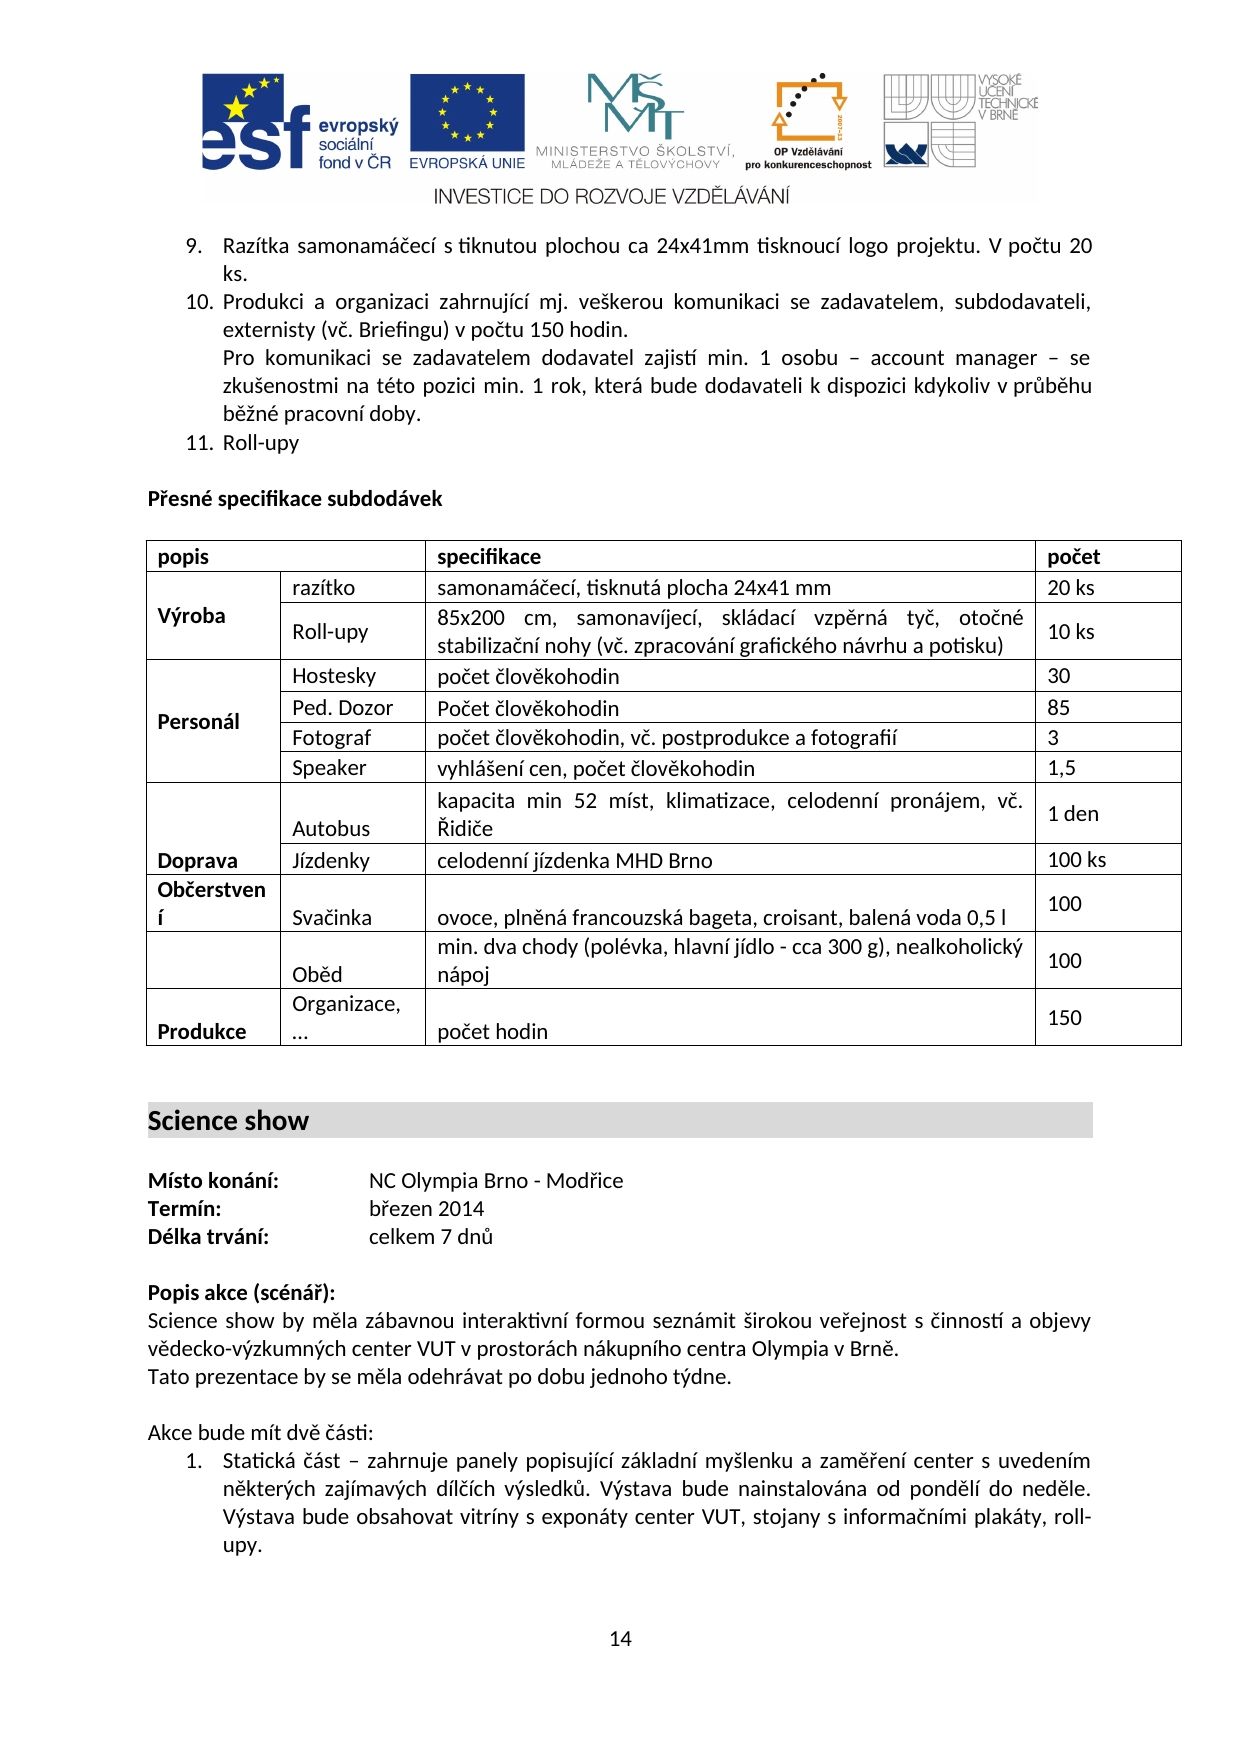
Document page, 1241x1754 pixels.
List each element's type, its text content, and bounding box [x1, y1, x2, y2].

text Akce bude mít dvě části: [148, 1418, 1093, 1446]
table_cell Roll-upy [281, 603, 425, 659]
table_cell min. dva chody (polévka, hlavní jídlo - cca 300 g), nealkoholický nápoj [426, 932, 1035, 988]
list Produkci a organizaci zahrnující mj. veškerou komunikaci se zadavatelem, subdodavateli, externisty (vč. Briefingu) v počtu 150 hodin. Pro komunikaci se zadavatelem dodavatel zajistí min. 1 osobu – account manager – se zkušenostmi na této pozici min. 1 rok, která bude dodavateli k dispozici kdykoliv v průběhu běžné pracovní doby. [185, 287, 1093, 428]
table_cell Jízdenky [281, 844, 425, 874]
text Místo konání: NC Olympia Brno - Modřice Termín: březen 2014 [148, 1166, 1093, 1222]
list Roll-upy [185, 428, 1093, 456]
table_cell 150 [1036, 989, 1181, 1045]
table_cell počet hodin [426, 989, 1035, 1045]
table_cell 85x200 cm, samonavíjecí, skládací vzpěrná tyč, otočné stabilizační nohy (vč. zpracování grafického návrhu a potisku) [426, 603, 1035, 659]
table_cell 100 ks [1036, 844, 1181, 874]
table_cell Speaker [281, 752, 425, 782]
table_cell Oběd [281, 932, 425, 988]
table_cell Autobus [281, 783, 425, 843]
table_cell [147, 932, 280, 988]
text Délka trvání: celkem 7 dnů [148, 1222, 1093, 1250]
table_cell 100 [1036, 875, 1181, 931]
table_cell Organizace,… [281, 989, 425, 1045]
table_cell 30 [1036, 660, 1181, 691]
table_cell ovoce, plněná francouzská bageta, croisant, balená voda 0,5 l [426, 875, 1035, 931]
table_cell Ped. Dozor [281, 692, 425, 722]
table_header popis [147, 541, 425, 571]
list Razítka samonamáčecí s tiknutou plochou ca 24x41mm tisknoucí logo projektu. V počtu 20 ks. [185, 231, 1093, 287]
table_cell 100 [1036, 932, 1181, 988]
text Science show [148, 1102, 1093, 1138]
list Statická část – zahrnuje panely popisující základní myšlenku a zaměření center s uvedením některých zajímavých dílčích výsledků. Výstava bude nainstalována od pondělí do neděle. Výstava bude obsahovat vitríny s exponáty center VUT, stojany s informačními plakáty, roll-upy. [185, 1446, 1093, 1558]
table_cell 85 [1036, 692, 1181, 722]
text Přesné specifikace subdodávek [148, 484, 1093, 512]
table_cell 3 [1036, 723, 1181, 751]
table_cell 1,5 [1036, 752, 1181, 782]
table_cell počet člověkohodin [426, 660, 1035, 691]
table_header počet [1036, 541, 1181, 571]
table_cell Doprava [147, 783, 280, 874]
table_cell 20 ks [1036, 572, 1181, 602]
table_cell vyhlášení cen, počet člověkohodin [426, 752, 1035, 782]
text Science show by měla zábavnou interaktivní formou seznámit širokou veřejnost s činností a objevy vědecko-výzkumných center VUT v prostorách nákupního centra Olympia v Brně. [148, 1306, 1093, 1362]
text Popis akce (scénář): [148, 1278, 1093, 1306]
picture [202, 73, 1039, 204]
table_cell Fotograf [281, 723, 425, 751]
table_cell Produkce [147, 989, 280, 1045]
table_cell počet člověkohodin, vč. postprodukce a fotografií [426, 723, 1035, 751]
table_cell Občerstvení [147, 875, 280, 931]
table_cell Svačinka [281, 875, 425, 931]
table_cell Výroba [147, 572, 280, 659]
table_cell 10 ks [1036, 603, 1181, 659]
table_header specifikace [426, 541, 1035, 571]
table_cell Počet člověkohodin [426, 692, 1035, 722]
table_cell Hostesky [281, 660, 425, 691]
table_cell 1 den [1036, 783, 1181, 843]
table_cell samonamáčecí, tisknutá plocha 24x41 mm [426, 572, 1035, 602]
table_cell celodenní jízdenka MHD Brno [426, 844, 1035, 874]
table_cell kapacita min 52 míst, klimatizace, celodenní pronájem, vč. Řidiče [426, 783, 1035, 843]
table_cell Personál [147, 660, 280, 782]
table_cell razítko [281, 572, 425, 602]
text Tato prezentace by se měla odehrávat po dobu jednoho týdne. [148, 1362, 1093, 1390]
